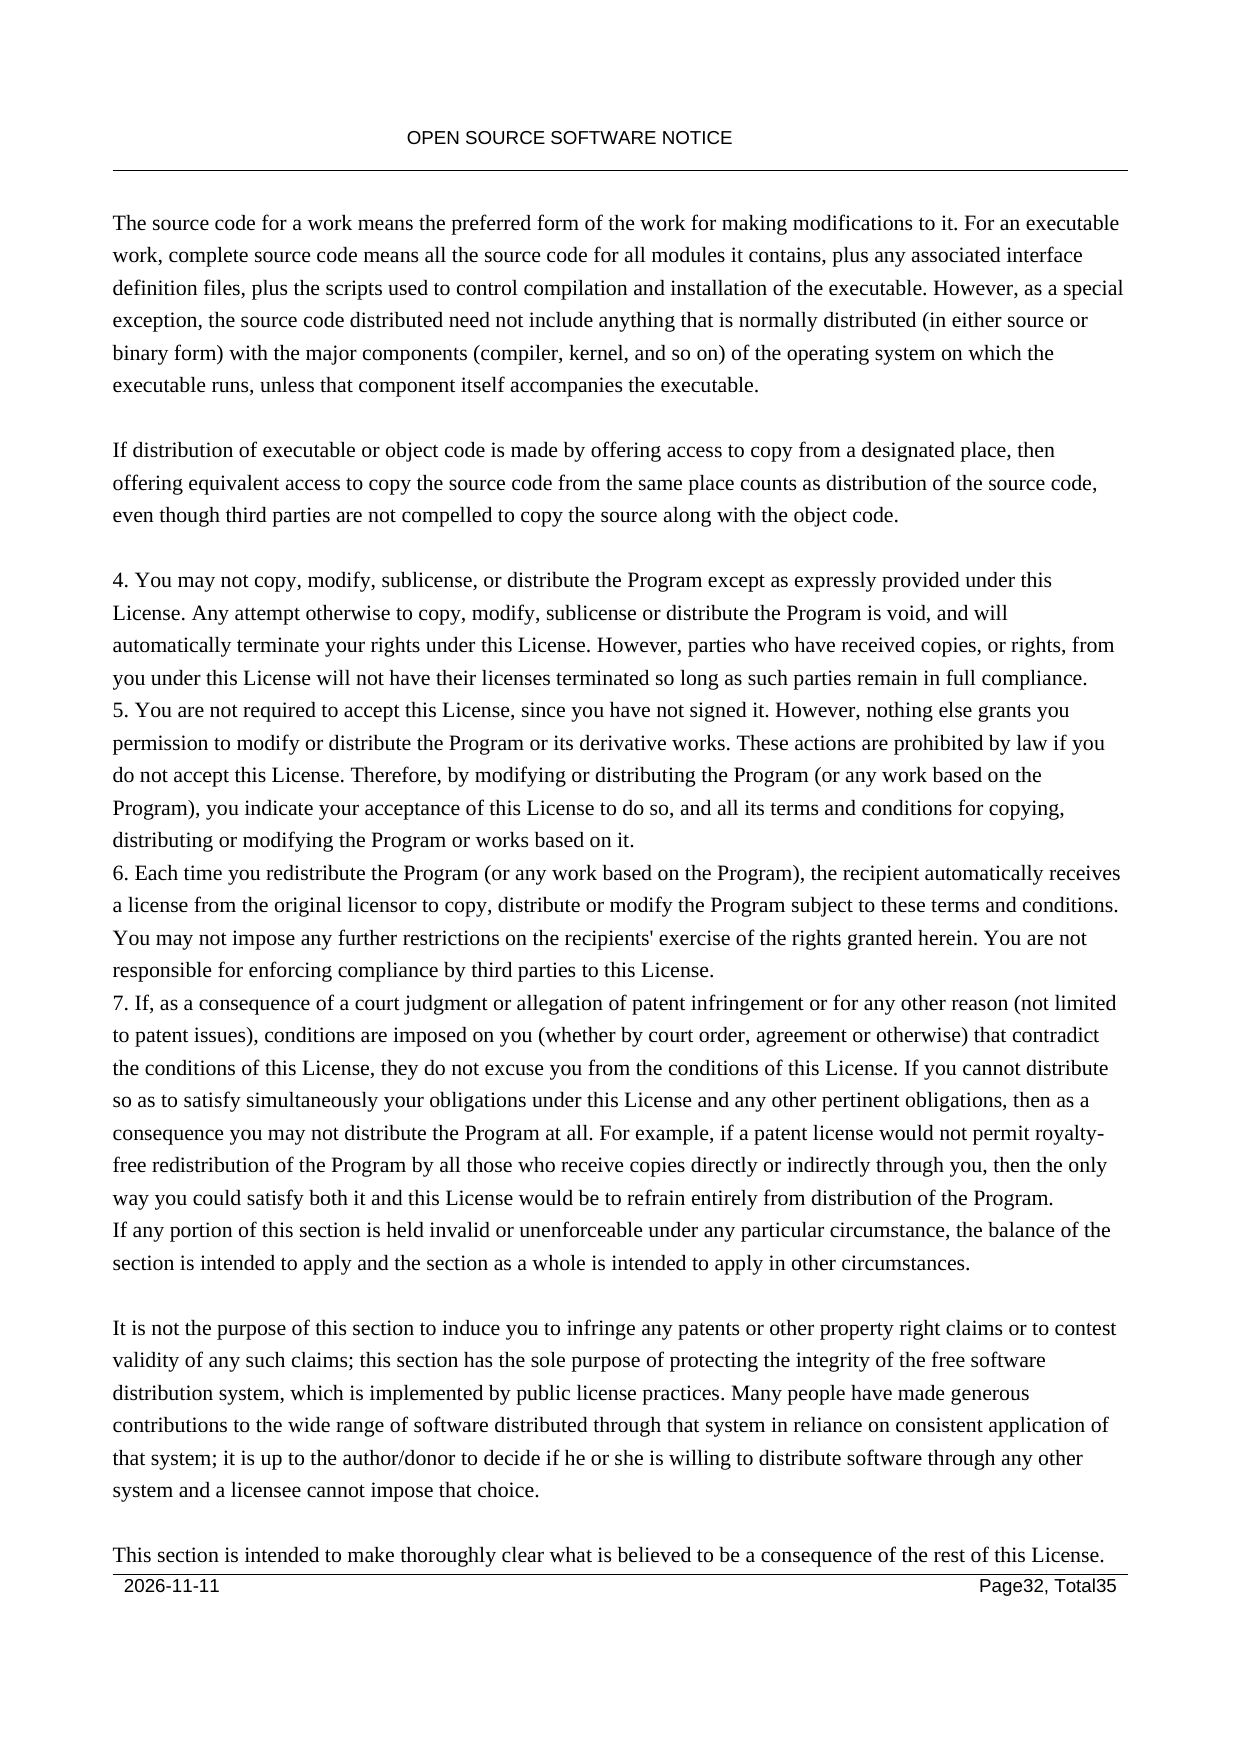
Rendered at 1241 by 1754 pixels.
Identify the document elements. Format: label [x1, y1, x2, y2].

text [112, 206, 1128, 1571]
